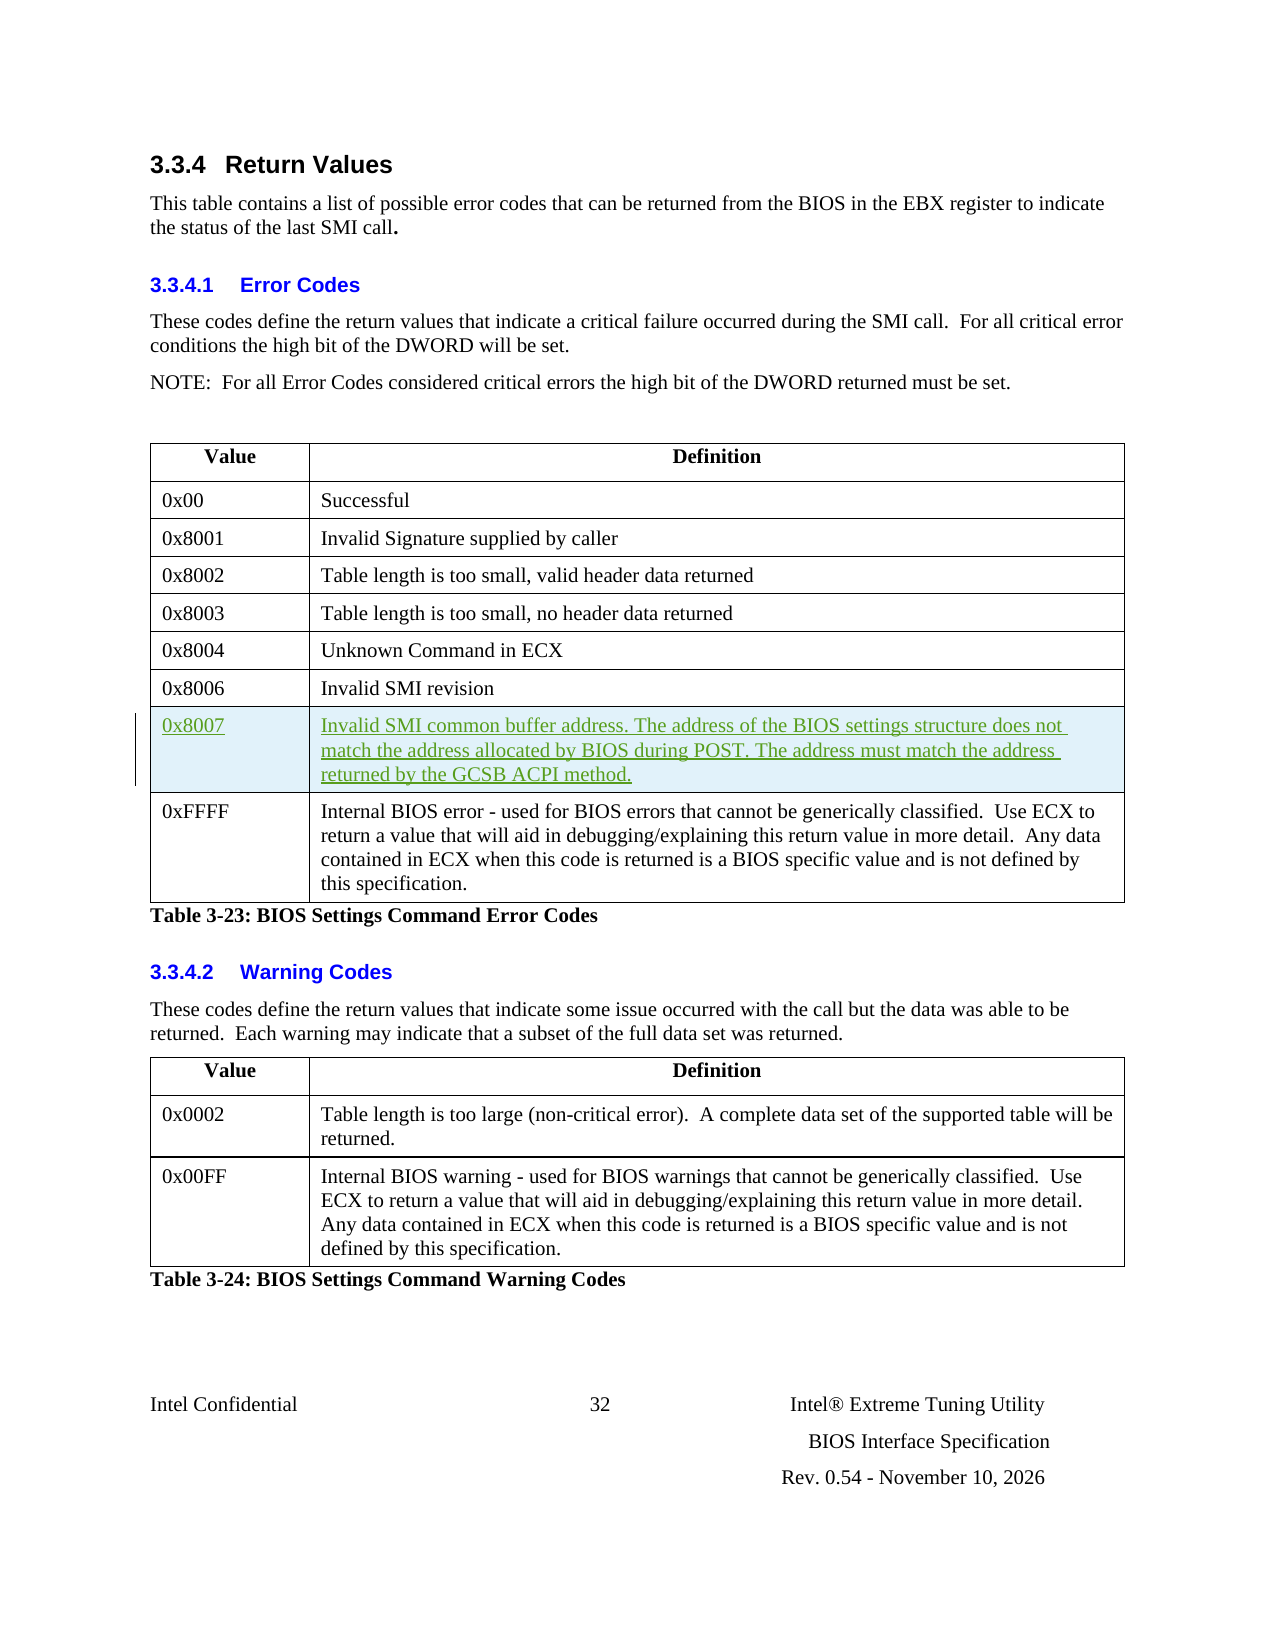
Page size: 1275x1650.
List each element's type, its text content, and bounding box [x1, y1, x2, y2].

table_cell Internal BIOS warning - used for BIOS warnings that cannot be generically classified. Use ECX to return a value that will aid in debugging/explaining this return value in more detail. Any data contained in ECX when this code is returned is a BIOS specific value and is not defined by this specification. [310, 1158, 1124, 1266]
table_cell Table length is too small, valid header data returned [310, 557, 1124, 593]
table_cell 0xFFFF [151, 793, 309, 902]
table_header Value [151, 444, 309, 481]
table_header Value [151, 1058, 309, 1095]
subtitle Error Codes [150, 273, 1125, 297]
table_cell Invalid Signature supplied by caller [310, 519, 1124, 556]
table_cell 0x8002 [151, 557, 309, 593]
table_cell 0x00FF [151, 1158, 309, 1266]
table_cell 0x8006 [151, 670, 309, 706]
table_cell 0x0002 [151, 1096, 309, 1156]
table_cell Table length is too small, no header data returned [310, 594, 1124, 631]
text This table contains a list of possible error codes that can be returned from the BIOS in the EBX register to indicate the status of the last SMI call. [150, 191, 1125, 239]
table_cell 0x8004 [151, 632, 309, 668]
table_cell Invalid SMI revision [310, 670, 1124, 706]
text These codes define the return values that indicate some issue occurred with the call but the data was able to be returned. Each warning may indicate that a subset of the full data set was returned. [150, 997, 1125, 1045]
table_header Definition [310, 444, 1124, 481]
table_cell 0x8001 [151, 519, 309, 556]
text These codes define the return values that indicate a critical failure occurred during the SMI call. For all critical error conditions the high bit of the DWORD will be set. [150, 309, 1125, 357]
subtitle Return Values [150, 150, 1125, 179]
table_cell Successful [310, 482, 1124, 518]
table_cell Table length is too large (non-critical error). A complete data set of the supported table will be returned. [310, 1096, 1124, 1156]
table_header Definition [310, 1058, 1124, 1095]
table_cell 0x00 [151, 482, 309, 518]
table_cell Internal BIOS error - used for BIOS errors that cannot be generically classified. Use ECX to return a value that will aid in debugging/explaining this return value in more detail. Any data contained in ECX when this code is returned is a BIOS specific value and is not defined by this specification. [310, 793, 1124, 902]
text NOTE: For all Error Codes considered critical errors the high bit of the DWORD returned must be set. [150, 370, 1125, 394]
table_cell 0x8003 [151, 594, 309, 631]
subtitle Warning Codes [150, 960, 1125, 984]
table_cell Unknown Command in ECX [310, 632, 1124, 668]
